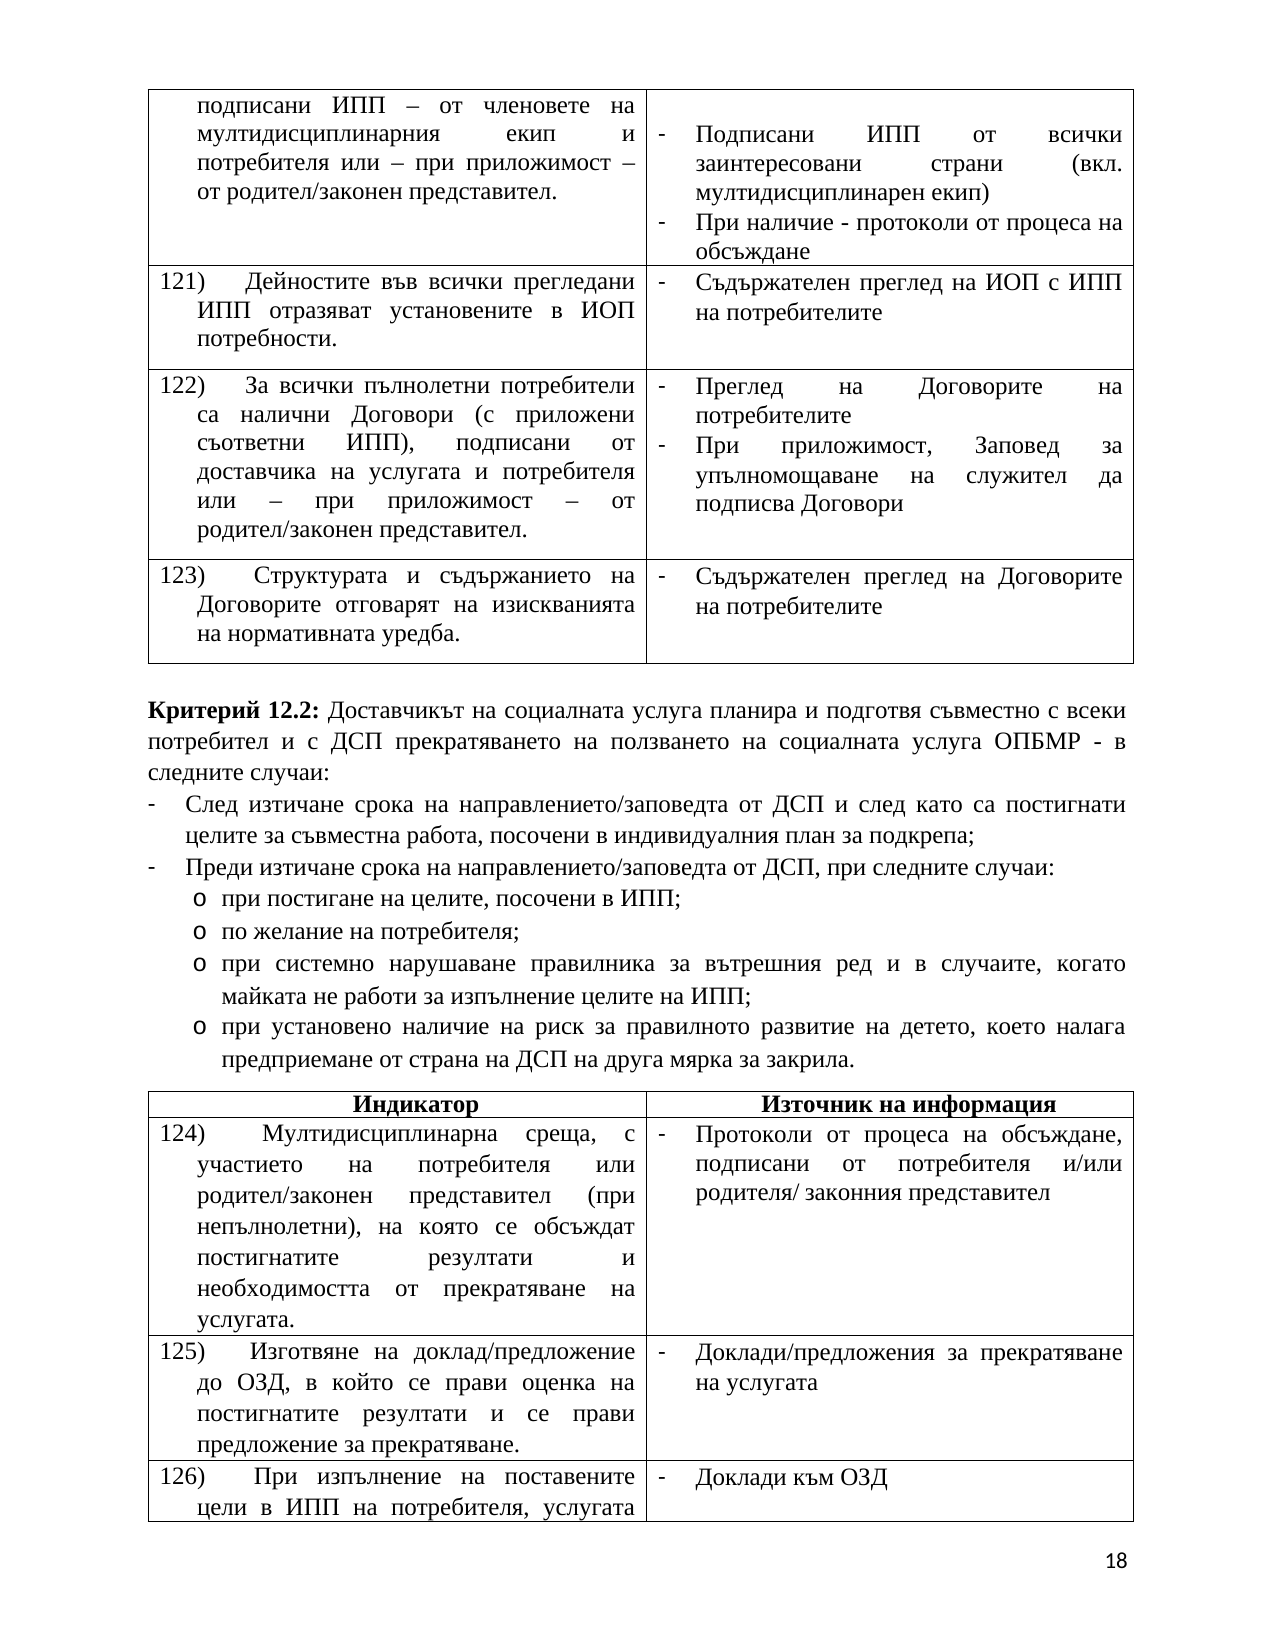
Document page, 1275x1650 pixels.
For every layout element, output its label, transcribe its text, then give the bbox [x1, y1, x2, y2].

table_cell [647, 1461, 1133, 1521]
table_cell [149, 1461, 646, 1521]
list при постигане на целите, посочени в ИПП; [192, 883, 1127, 914]
table_cell Доклади/предложения за прекратяване на услугата [647, 1336, 1133, 1460]
table_cell Структурата и съдържанието на Договорите отговарят на изискванията на нормативната уредба. [149, 560, 646, 663]
table_cell Съдържателен преглед на Договорите на потребителите [647, 560, 1133, 663]
list След изтичане срока на направлението/заповедта от ДСП и след като са постигнати целите за съвместна работа, посочени в индивидуалния план за подкрепа; [148, 788, 1127, 849]
table_header Източник на информация [647, 1092, 1133, 1117]
list при системно нарушаване правилника за вътрешния ред и в случаите, когато майката не работи за изпълнение целите на ИПП; [192, 948, 1127, 1010]
text Критерий 12.2: Доставчикът на социалната услуга планира и подготвя съвместно с всеки потребител и с ДСП прекратяването на ползването на социалната услуга ОПБМР - в следните случаи: [148, 695, 1127, 786]
table_cell Дейностите във всички прегледани ИПП отразяват установените в ИОП потребности. [149, 266, 646, 369]
table_cell За всички пълнолетни потребители са налични Договори (с приложени съответни ИПП), подписани от доставчика на услугата и потребителя или – при приложимост – от родител/законен представител. [149, 370, 646, 559]
table_cell Преглед на Договорите на потребителите При приложимост, Заповед за упълномощаване на служител да подписва Договори [647, 370, 1133, 559]
list при установено наличие на риск за правилното развитие на детето, което налага предприемане от страна на ДСП на друга мярка за закрила. [192, 1011, 1127, 1073]
table_header Индикатор [149, 1092, 646, 1117]
list по желание на потребителя; [192, 916, 1127, 947]
table_cell Мултидисциплинарна среща, с участието на потребителя или родител/законен представител (при непълнолетни), на която се обсъждат постигнатите резултати и необходимостта от прекратяване на услугата. [149, 1118, 646, 1335]
list Преди изтичане срока на направлението/заповедта от ДСП, при следните случаи: [148, 851, 1127, 881]
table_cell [149, 90, 646, 265]
table_cell Протоколи от процеса на обсъждане, подписани от потребителя и/или родителя/ законния представител [647, 1118, 1133, 1335]
table_cell Съдържателен преглед на ИОП с ИПП на потребителите [647, 266, 1133, 369]
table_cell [647, 90, 1133, 265]
table_cell Изготвяне на доклад/предложение до ОЗД, в който се прави оценка на постигнатите резултати и се прави предложение за прекратяване. [149, 1336, 646, 1460]
